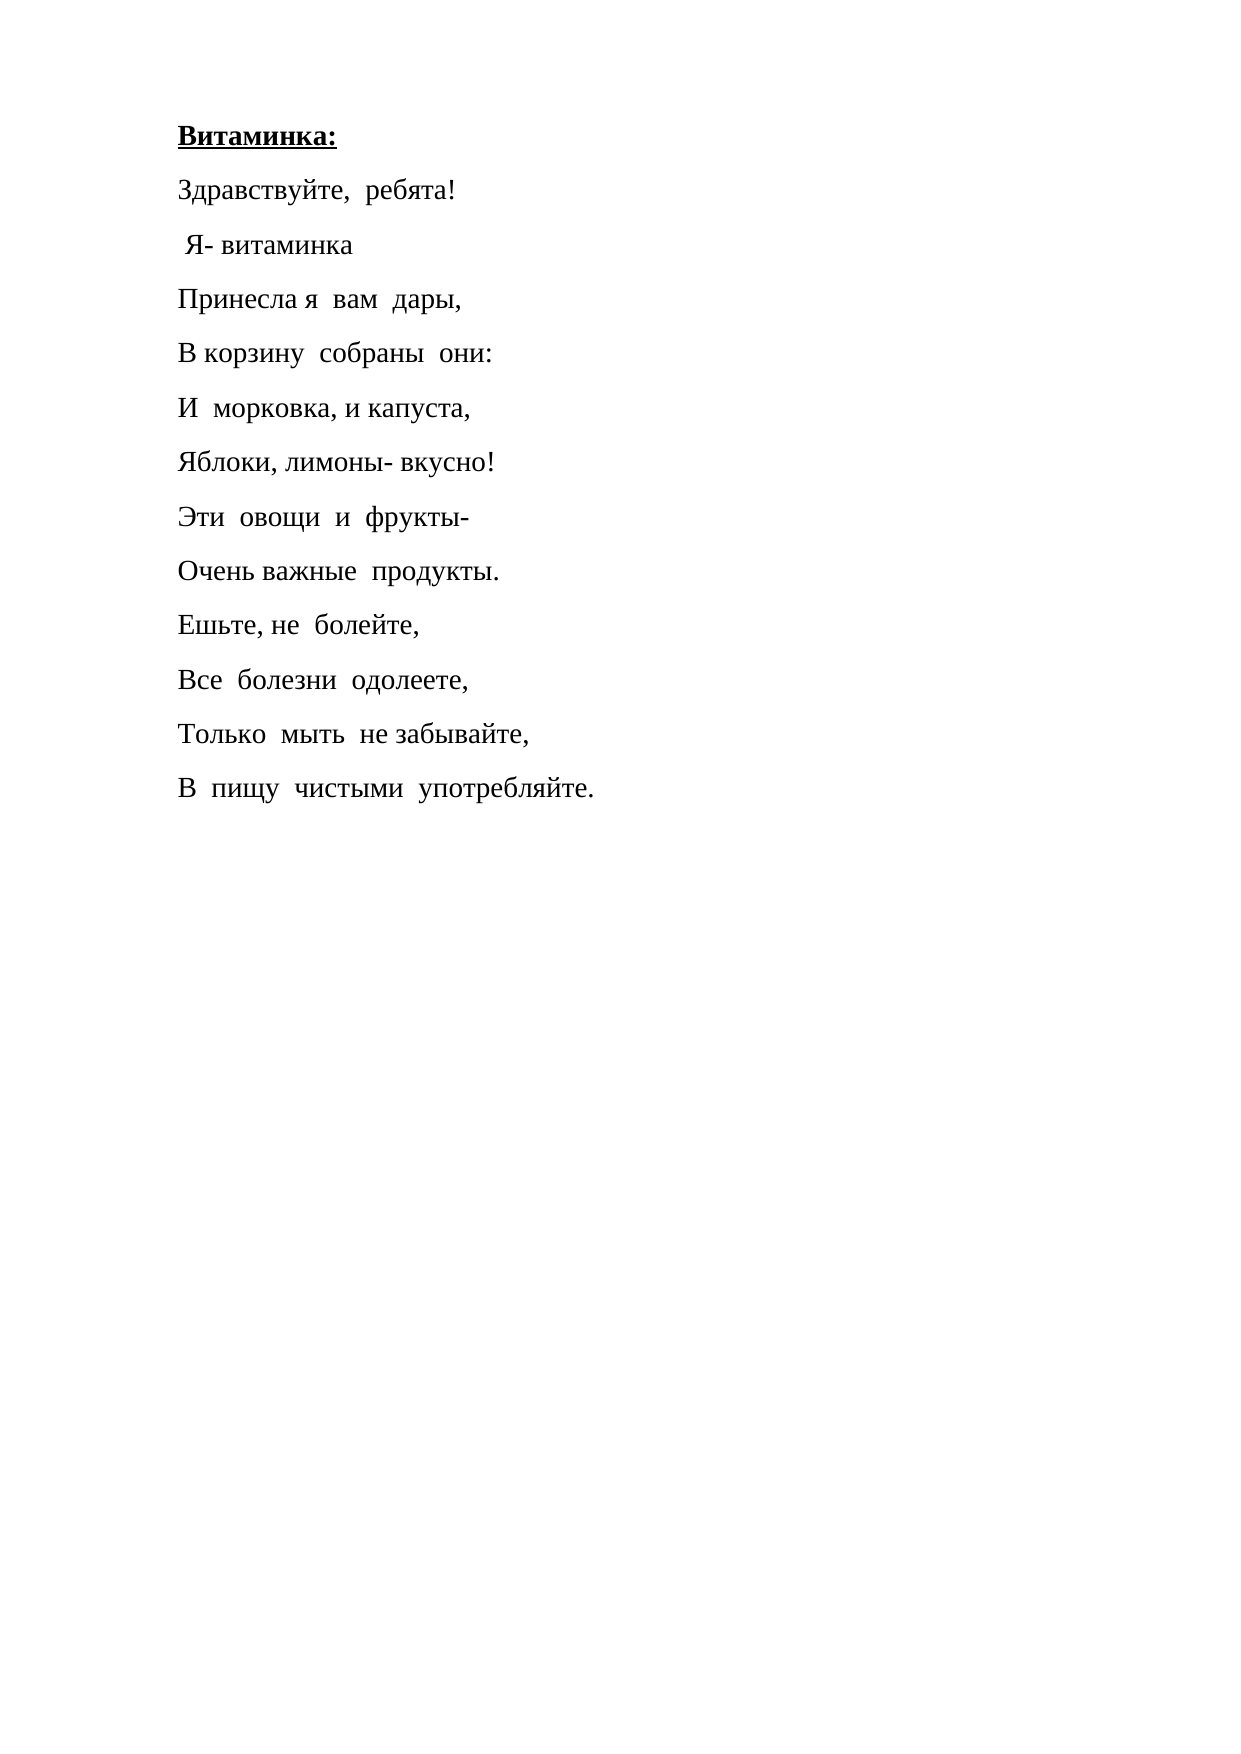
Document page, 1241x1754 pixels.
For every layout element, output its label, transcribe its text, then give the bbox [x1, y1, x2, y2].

text Я- витаминка [177, 227, 1152, 260]
text Все болезни одолеете, [177, 662, 1152, 695]
text Яблоки, лимоны- вкусно! [177, 444, 1152, 478]
text Только мыть не забывайте, [177, 716, 1152, 750]
text И морковка, и капуста, [177, 390, 1152, 423]
text В пищу чистыми употребляйте. [177, 771, 1152, 804]
text Эти овощи и фрукты- [177, 499, 1152, 532]
text Очень важные продукты. [177, 553, 1152, 587]
text Ешьте, не болейте, [177, 607, 1152, 641]
text В корзину собраны они: [177, 336, 1152, 369]
text Принесла я вам дары, [177, 281, 1152, 315]
text Здравствуйте, ребята! [177, 172, 1152, 206]
text Витаминка: [177, 118, 1152, 152]
